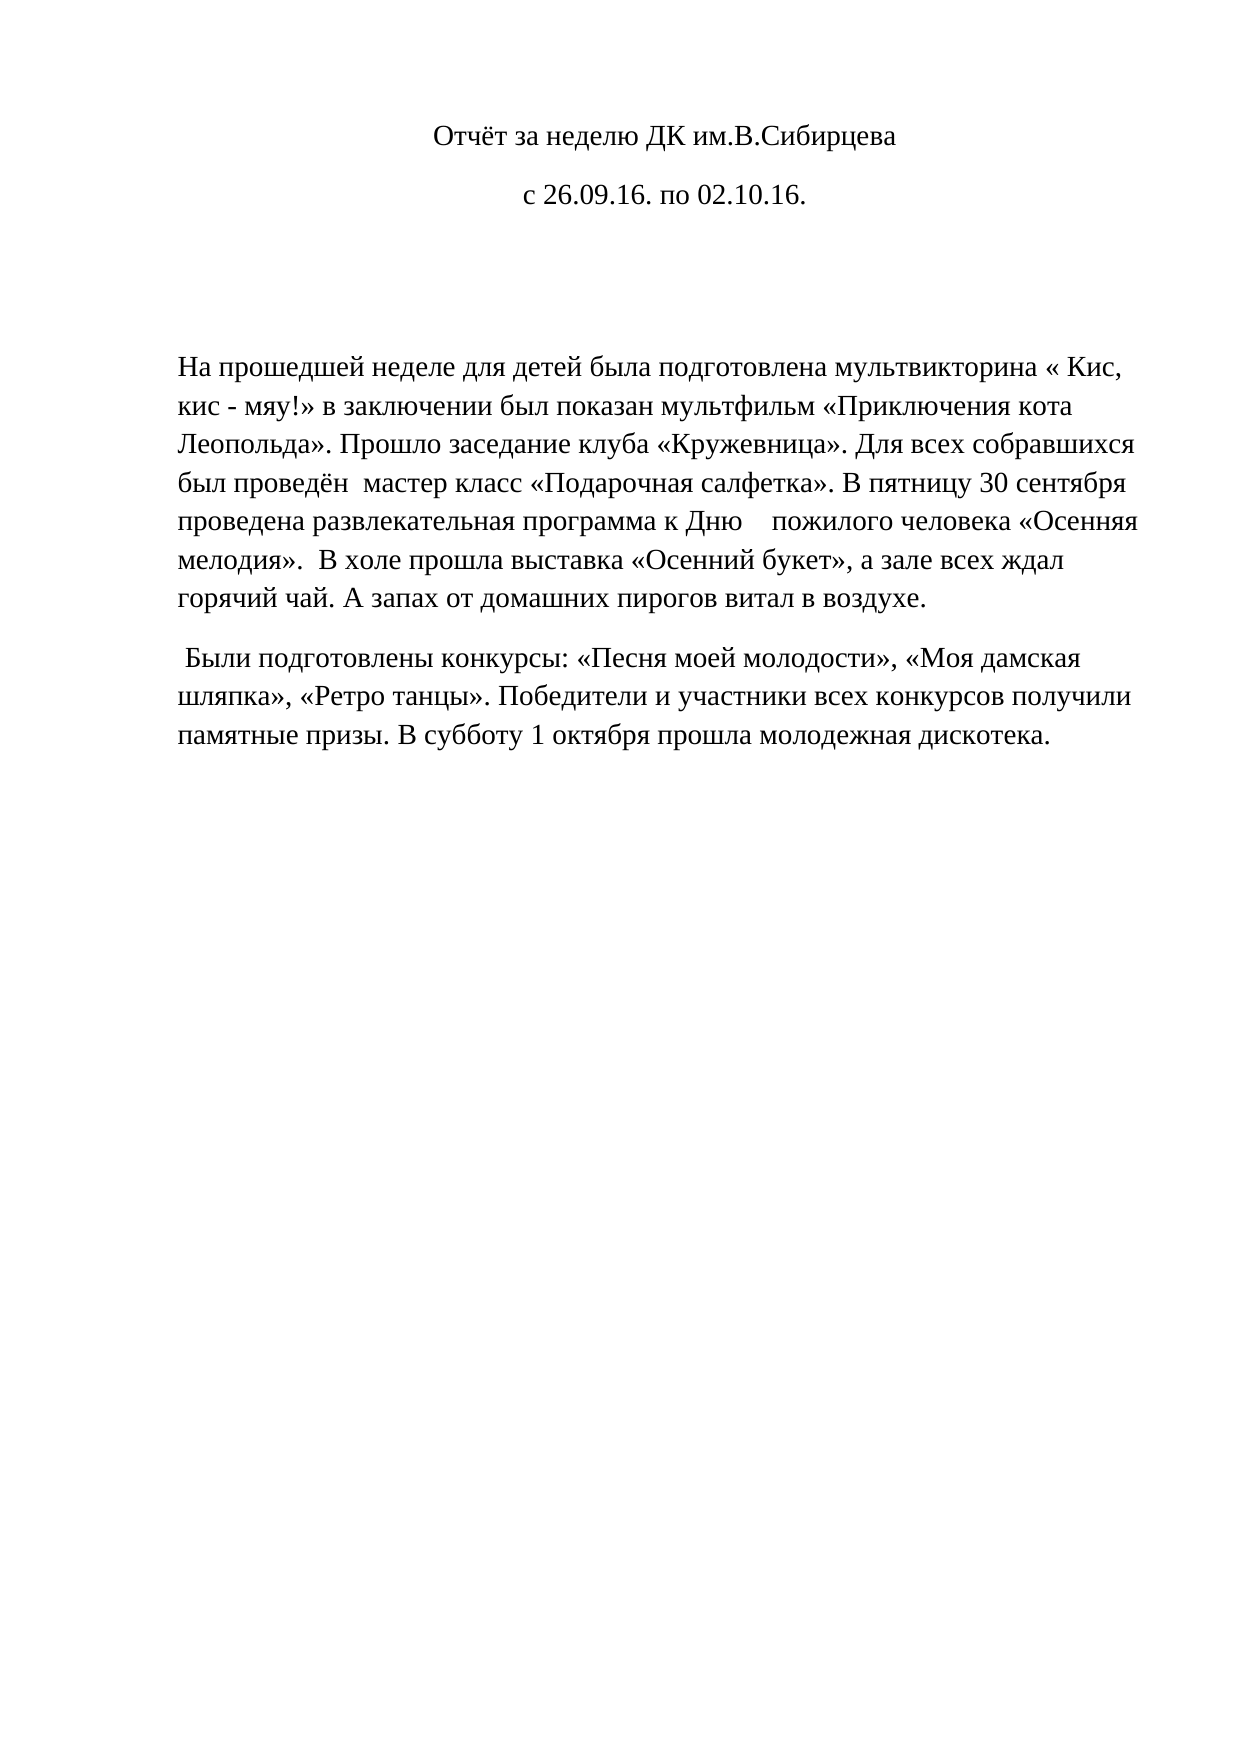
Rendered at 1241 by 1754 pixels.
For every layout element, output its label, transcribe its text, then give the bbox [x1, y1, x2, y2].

text Отчёт за неделю ДК им.В.Сибирцева [177, 118, 1152, 152]
text На прошедшей неделе для детей была подготовлена мультвикторина « Кис, кис - мяу!» в заключении был показан мультфильм «Приключения кота Леопольда». Прошло заседание клуба «Кружевница». Для всех собравшихся был проведён мастер класс «Подарочная салфетка». В пятницу 30 сентября проведена развлекательная программа к Дню пожилого человека «Осенняя мелодия». В холе прошла выставка «Осенний букет», а зале всех ждал горячий чай. А запах от домашних пирогов витал в воздухе. [177, 349, 1152, 614]
text Были подготовлены конкурсы: «Песня моей молодости», «Моя дамская шляпка», «Ретро танцы». Победители и участники всех конкурсов получили памятные призы. В субботу 1 октября прошла молодежная дискотека. [177, 640, 1152, 751]
text с 26.09.16. по 02.10.16. [177, 177, 1152, 211]
